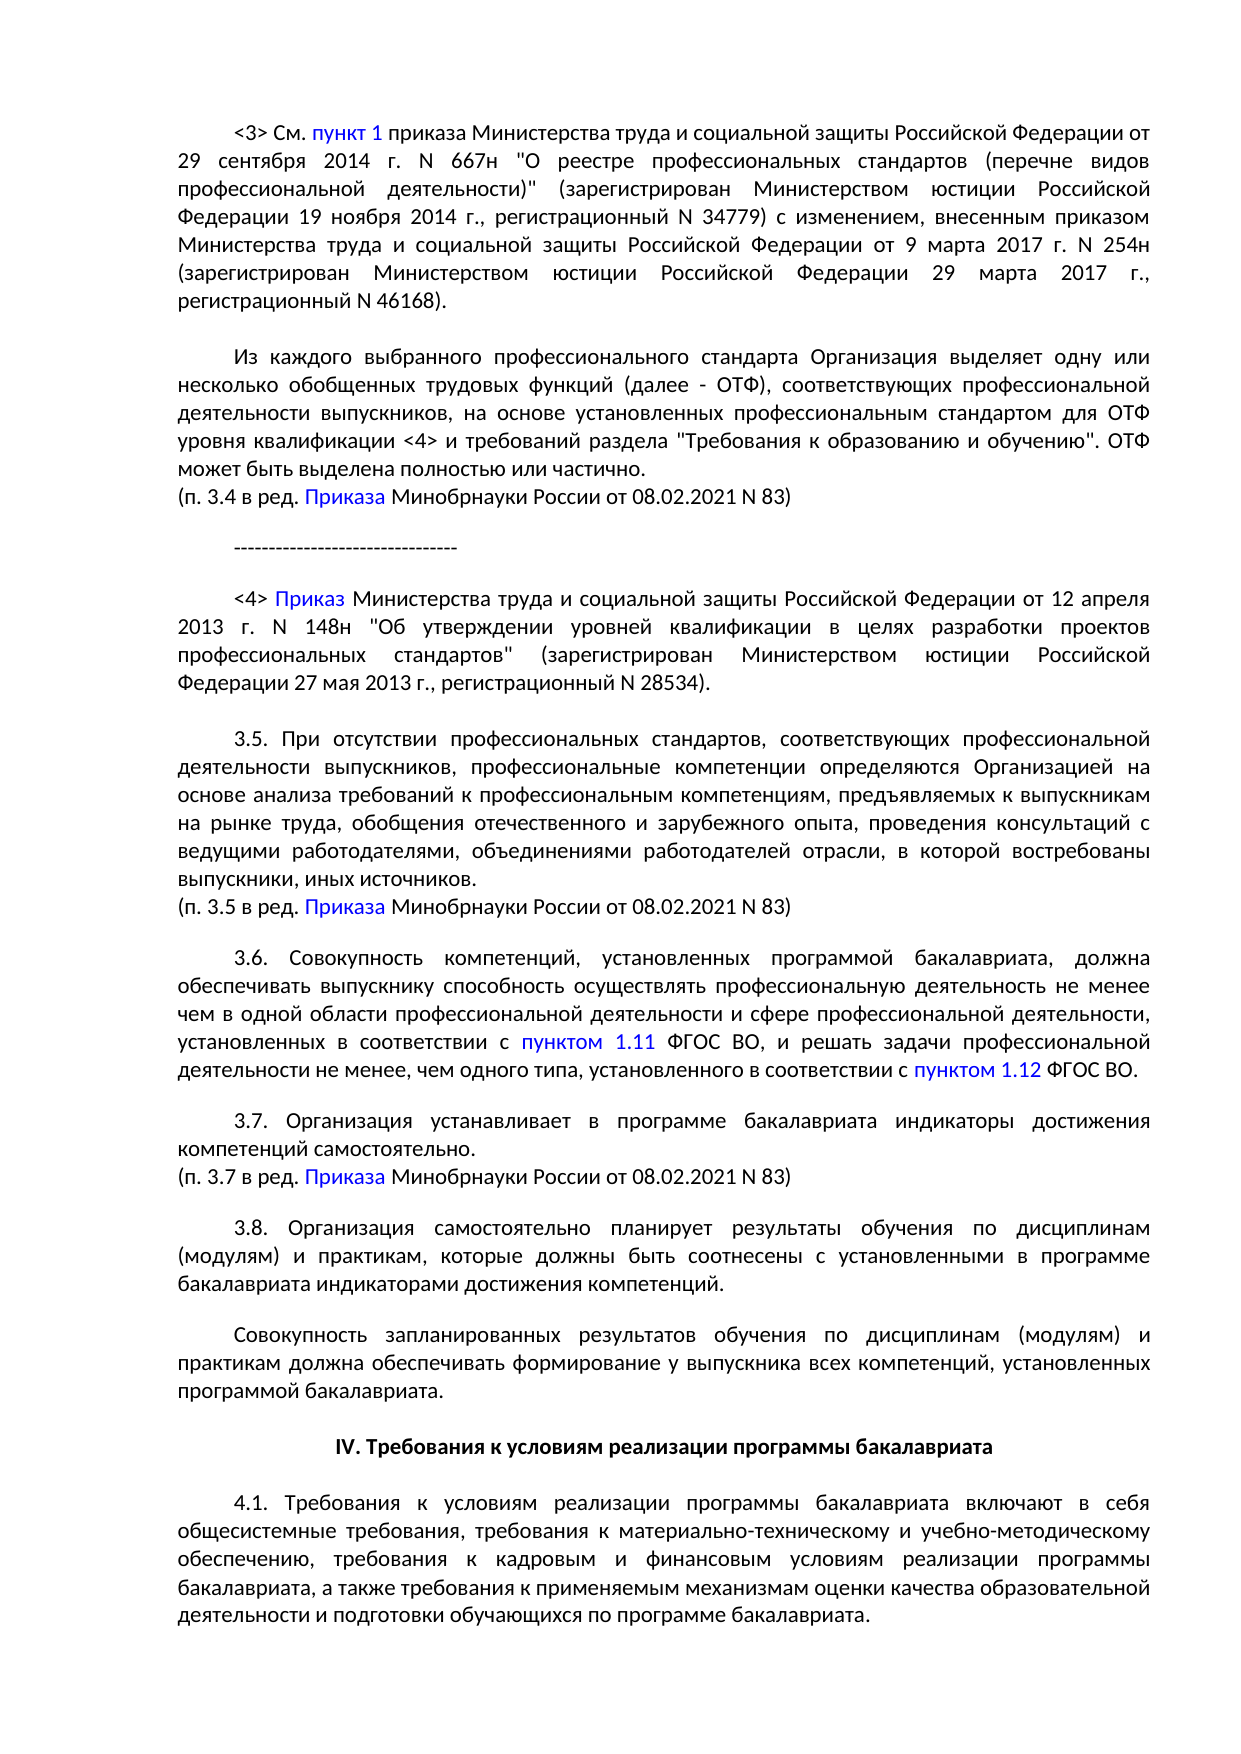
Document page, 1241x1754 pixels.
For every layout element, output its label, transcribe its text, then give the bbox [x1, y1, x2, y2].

text 3.8. Организация самостоятельно планирует результаты обучения по дисциплинам (модулям) и практикам, которые должны быть соотнесены с установленными в программе бакалавриата индикаторами достижения компетенций. [177, 1213, 1152, 1297]
text (п. 3.4 в ред. Приказа Минобрнауки России от 08.02.2021 N 83) [177, 482, 1152, 510]
title IV. Требования к условиям реализации программы бакалавриата [177, 1432, 1152, 1461]
text Совокупность запланированных результатов обучения по дисциплинам (модулям) и практикам должна обеспечивать формирование у выпускника всех компетенций, установленных программой бакалавриата. [177, 1320, 1152, 1404]
text (п. 3.5 в ред. Приказа Минобрнауки России от 08.02.2021 N 83) [177, 892, 1152, 921]
text 3.7. Организация устанавливает в программе бакалавриата индикаторы достижения компетенций самостоятельно. [177, 1106, 1152, 1162]
text <4> Приказ Министерства труда и социальной защиты Российской Федерации от 12 апреля 2013 г. N 148н "Об утверждении уровней квалификации в целях разработки проектов профессиональных стандартов" (зарегистрирован Министерством юстиции Российской Федерации 27 мая 2013 г., регистрационный N 28534). [177, 584, 1152, 696]
text 4.1. Требования к условиям реализации программы бакалавриата включают в себя общесистемные требования, требования к материально-техническому и учебно-методическому обеспечению, требования к кадровым и финансовым условиям реализации программы бакалавриата, а также требования к применяемым механизмам оценки качества образовательной деятельности и подготовки обучающихся по программе бакалавриата. [177, 1488, 1152, 1629]
text 3.5. При отсутствии профессиональных стандартов, соответствующих профессиональной деятельности выпускников, профессиональные компетенции определяются Организацией на основе анализа требований к профессиональным компетенциям, предъявляемых к выпускникам на рынке труда, обобщения отечественного и зарубежного опыта, проведения консультаций с ведущими работодателями, объединениями работодателей отрасли, в которой востребованы выпускники, иных источников. [177, 724, 1152, 892]
text Из каждого выбранного профессионального стандарта Организация выделяет одну или несколько обобщенных трудовых функций (далее - ОТФ), соответствующих профессиональной деятельности выпускников, на основе установленных профессиональным стандартом для ОТФ уровня квалификации <4> и требований раздела "Требования к образованию и обучению". ОТФ может быть выделена полностью или частично. [177, 342, 1152, 482]
text 3.6. Совокупность компетенций, установленных программой бакалавриата, должна обеспечивать выпускнику способность осуществлять профессиональную деятельность не менее чем в одной области профессиональной деятельности и сфере профессиональной деятельности, установленных в соответствии с пунктом 1.11 ФГОС ВО, и решать задачи профессиональной деятельности не менее, чем одного типа, установленного в соответствии с пунктом 1.12 ФГОС ВО. [177, 943, 1152, 1083]
text (п. 3.7 в ред. Приказа Минобрнауки России от 08.02.2021 N 83) [177, 1162, 1152, 1191]
text <3> См. пункт 1 приказа Министерства труда и социальной защиты Российской Федерации от 29 сентября 2014 г. N 667н "О реестре профессиональных стандартов (перечне видов профессиональной деятельности)" (зарегистрирован Министерством юстиции Российской Федерации 19 ноября 2014 г., регистрационный N 34779) с изменением, внесенным приказом Министерства труда и социальной защиты Российской Федерации от 9 марта 2017 г. N 254н (зарегистрирован Министерством юстиции Российской Федерации 29 марта 2017 г., регистрационный N 46168). [177, 118, 1152, 314]
text -------------------------------- [177, 533, 1152, 561]
